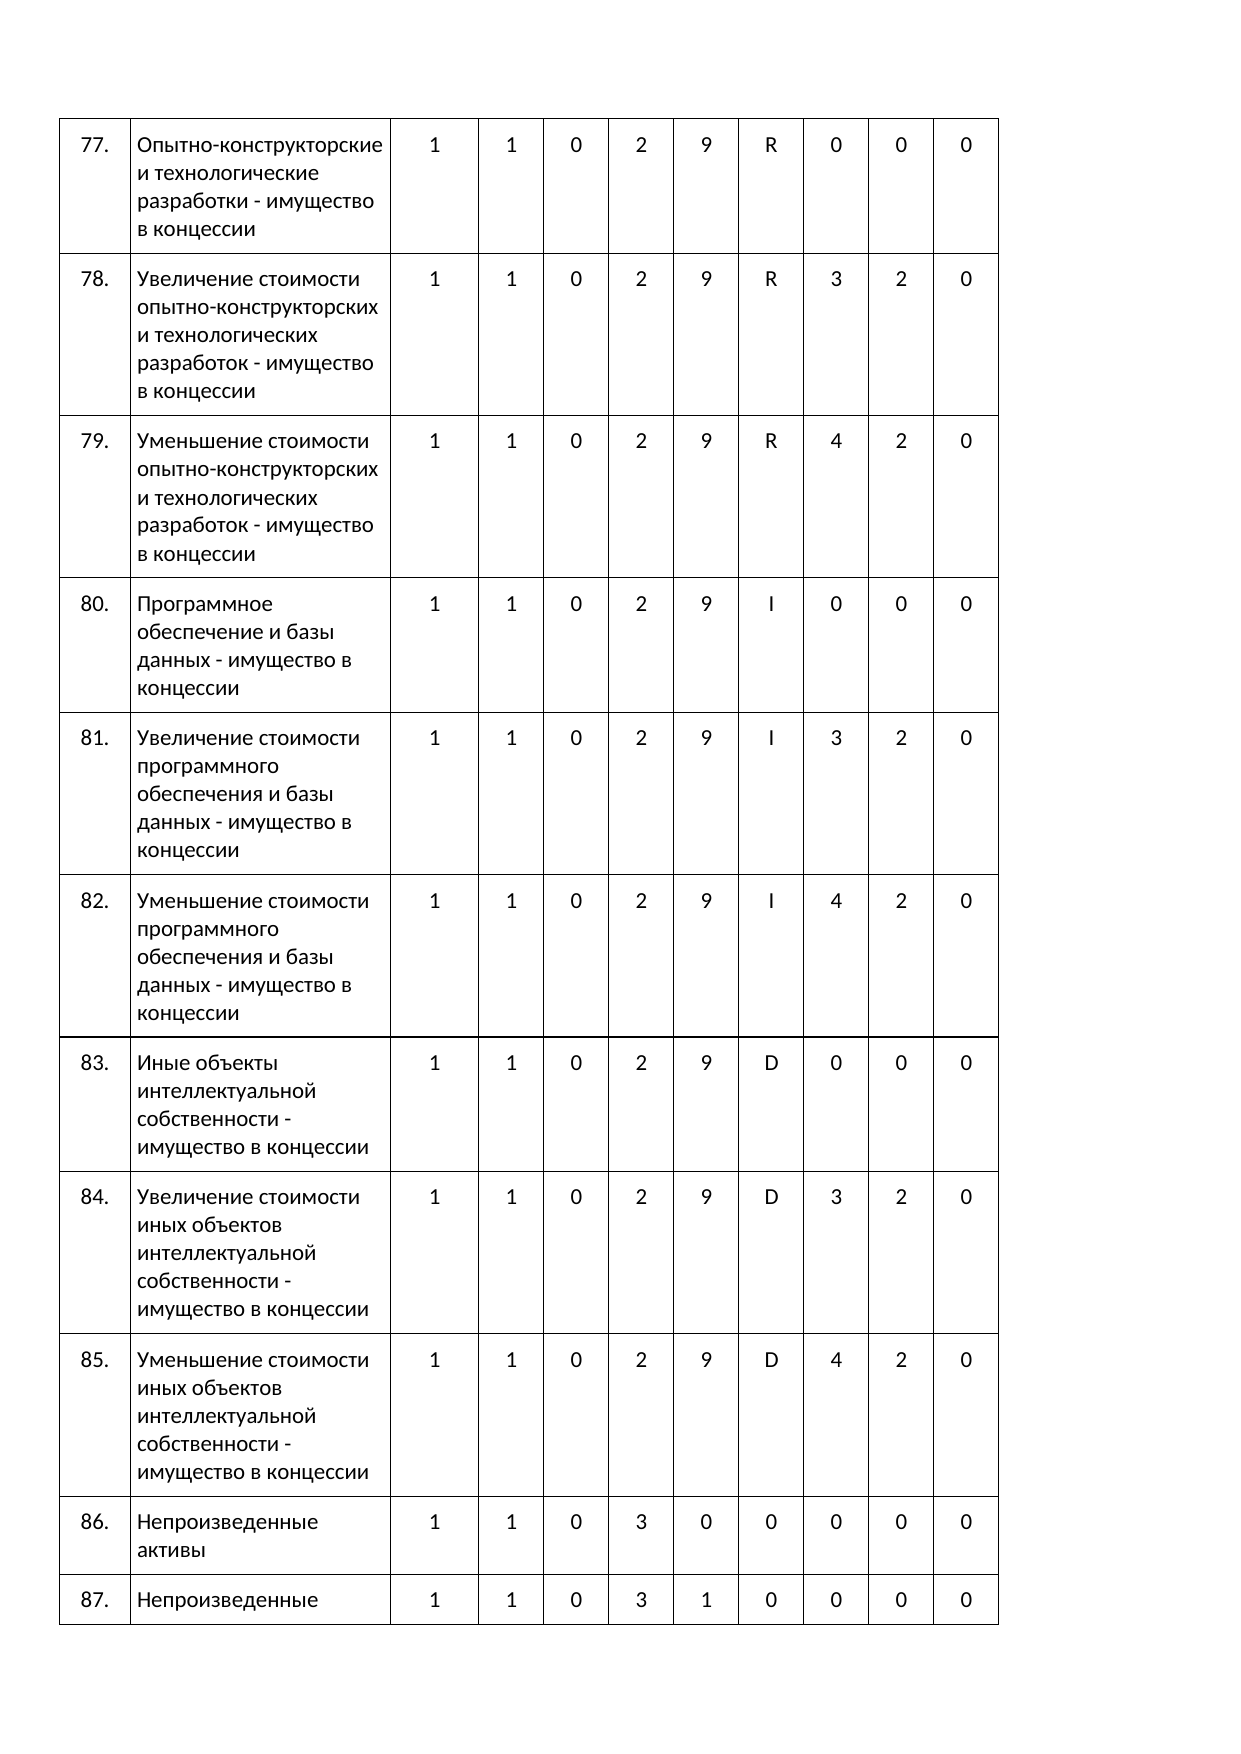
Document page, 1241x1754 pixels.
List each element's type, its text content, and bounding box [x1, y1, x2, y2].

table_cell 1 [479, 1497, 543, 1574]
table_cell 0 [934, 578, 998, 712]
table_cell 0 [544, 578, 608, 712]
table_cell 1 [391, 1172, 478, 1333]
table_cell 2 [609, 119, 673, 252]
table_cell 2 [609, 1038, 673, 1171]
table_cell 79. [60, 416, 130, 577]
table_cell 9 [674, 875, 738, 1036]
table_cell 0 [544, 254, 608, 415]
table_cell Иные объекты интеллектуальной собственности - имущество в концессии [131, 1038, 390, 1171]
table_cell Уменьшение стоимости опытно-конструкторских и технологических разработок - имущество в концессии [131, 416, 390, 577]
table_cell 0 [934, 1334, 998, 1496]
table_cell 0 [869, 1575, 933, 1624]
table_cell 0 [544, 1334, 608, 1496]
table_cell Увеличение стоимости иных объектов интеллектуальной собственности - имущество в концессии [131, 1172, 390, 1333]
table_cell 2 [609, 578, 673, 712]
table_cell D [739, 1038, 803, 1171]
table_cell 1 [479, 875, 543, 1036]
table_cell 83. [60, 1038, 130, 1171]
table_cell 1 [479, 254, 543, 415]
table_cell 0 [869, 119, 933, 252]
table_cell 0 [804, 1575, 868, 1624]
table_cell 2 [869, 254, 933, 415]
table_cell 0 [804, 1497, 868, 1574]
table_cell 1 [479, 119, 543, 252]
table_cell 1 [479, 713, 543, 874]
table_cell 9 [674, 1334, 738, 1496]
table_cell 9 [674, 254, 738, 415]
table_cell 3 [804, 1172, 868, 1333]
table_cell 84. [60, 1172, 130, 1333]
table_cell 2 [609, 713, 673, 874]
table_cell R [739, 119, 803, 252]
table_cell R [739, 416, 803, 577]
table_cell 0 [934, 416, 998, 577]
table_cell 0 [544, 1038, 608, 1171]
table_cell 0 [544, 416, 608, 577]
table_cell 0 [869, 578, 933, 712]
table_cell 1 [391, 578, 478, 712]
table_cell 2 [869, 416, 933, 577]
table_cell 87. [60, 1575, 130, 1624]
table_cell 0 [739, 1497, 803, 1574]
table_cell 0 [804, 578, 868, 712]
table_cell 0 [674, 1497, 738, 1574]
table_cell 0 [544, 1497, 608, 1574]
table_cell Увеличение стоимости опытно-конструкторских и технологических разработок - имущество в концессии [131, 254, 390, 415]
table_cell 1 [391, 119, 478, 252]
table_cell 3 [609, 1497, 673, 1574]
table_cell Увеличение стоимости программного обеспечения и базы данных - имущество в концессии [131, 713, 390, 874]
table_cell 0 [739, 1575, 803, 1624]
table_cell 78. [60, 254, 130, 415]
table_cell Программное обеспечение и базы данных - имущество в концессии [131, 578, 390, 712]
table_cell R [739, 254, 803, 415]
table_cell 3 [804, 713, 868, 874]
table_cell 2 [609, 1172, 673, 1333]
table_cell 4 [804, 1334, 868, 1496]
table_cell D [739, 1172, 803, 1333]
table_cell 2 [869, 875, 933, 1036]
table_cell 0 [869, 1038, 933, 1171]
table_cell I [739, 875, 803, 1036]
table_cell 9 [674, 119, 738, 252]
table_cell 1 [391, 1497, 478, 1574]
table_cell 80. [60, 578, 130, 712]
table_cell I [739, 578, 803, 712]
table_cell Непроизведенные активы [131, 1497, 390, 1574]
table_cell 1 [391, 713, 478, 874]
table_cell Опытно-конструкторские и технологические разработки - имущество в концессии [131, 119, 390, 252]
table_cell 1 [391, 1575, 478, 1624]
table_cell 0 [934, 1575, 998, 1624]
table_cell Уменьшение стоимости иных объектов интеллектуальной собственности - имущество в концессии [131, 1334, 390, 1496]
table_cell 3 [804, 254, 868, 415]
table_cell 1 [391, 254, 478, 415]
table_cell 2 [609, 875, 673, 1036]
table_cell 0 [934, 254, 998, 415]
table_cell 2 [869, 713, 933, 874]
table_cell 81. [60, 713, 130, 874]
table_cell 9 [674, 713, 738, 874]
table_cell 1 [391, 1038, 478, 1171]
table_cell 2 [609, 416, 673, 577]
table_cell 4 [804, 875, 868, 1036]
table_cell 0 [544, 1575, 608, 1624]
table_cell 9 [674, 578, 738, 712]
table_cell 1 [479, 578, 543, 712]
table_cell 0 [544, 119, 608, 252]
table_cell 0 [934, 119, 998, 252]
table_cell 82. [60, 875, 130, 1036]
table_cell 2 [609, 254, 673, 415]
table_cell 0 [934, 875, 998, 1036]
table_cell 4 [804, 416, 868, 577]
table_cell 0 [934, 1038, 998, 1171]
table_cell 0 [804, 1038, 868, 1171]
table_cell 0 [869, 1497, 933, 1574]
table_cell 1 [391, 416, 478, 577]
table_cell 9 [674, 1172, 738, 1333]
table_cell 0 [544, 713, 608, 874]
table_cell 0 [934, 1497, 998, 1574]
table_cell 86. [60, 1497, 130, 1574]
table_cell 2 [869, 1172, 933, 1333]
table_cell I [739, 713, 803, 874]
table_cell 0 [544, 875, 608, 1036]
table_cell 1 [674, 1575, 738, 1624]
table_cell 1 [479, 1172, 543, 1333]
table_cell 0 [934, 1172, 998, 1333]
table_cell 0 [804, 119, 868, 252]
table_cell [131, 1575, 390, 1624]
table_cell 1 [479, 416, 543, 577]
table_cell 77. [60, 119, 130, 252]
table_cell 85. [60, 1334, 130, 1496]
table_cell 3 [609, 1575, 673, 1624]
table_cell 9 [674, 1038, 738, 1171]
table_cell 0 [934, 713, 998, 874]
table_cell 1 [479, 1334, 543, 1496]
table_cell 2 [869, 1334, 933, 1496]
table_cell 1 [391, 875, 478, 1036]
table_cell 9 [674, 416, 738, 577]
table_cell 1 [391, 1334, 478, 1496]
table_cell 1 [479, 1575, 543, 1624]
table_cell D [739, 1334, 803, 1496]
table_cell 1 [479, 1038, 543, 1171]
table_cell 0 [544, 1172, 608, 1333]
table_cell Уменьшение стоимости программного обеспечения и базы данных - имущество в концессии [131, 875, 390, 1036]
table_cell 2 [609, 1334, 673, 1496]
